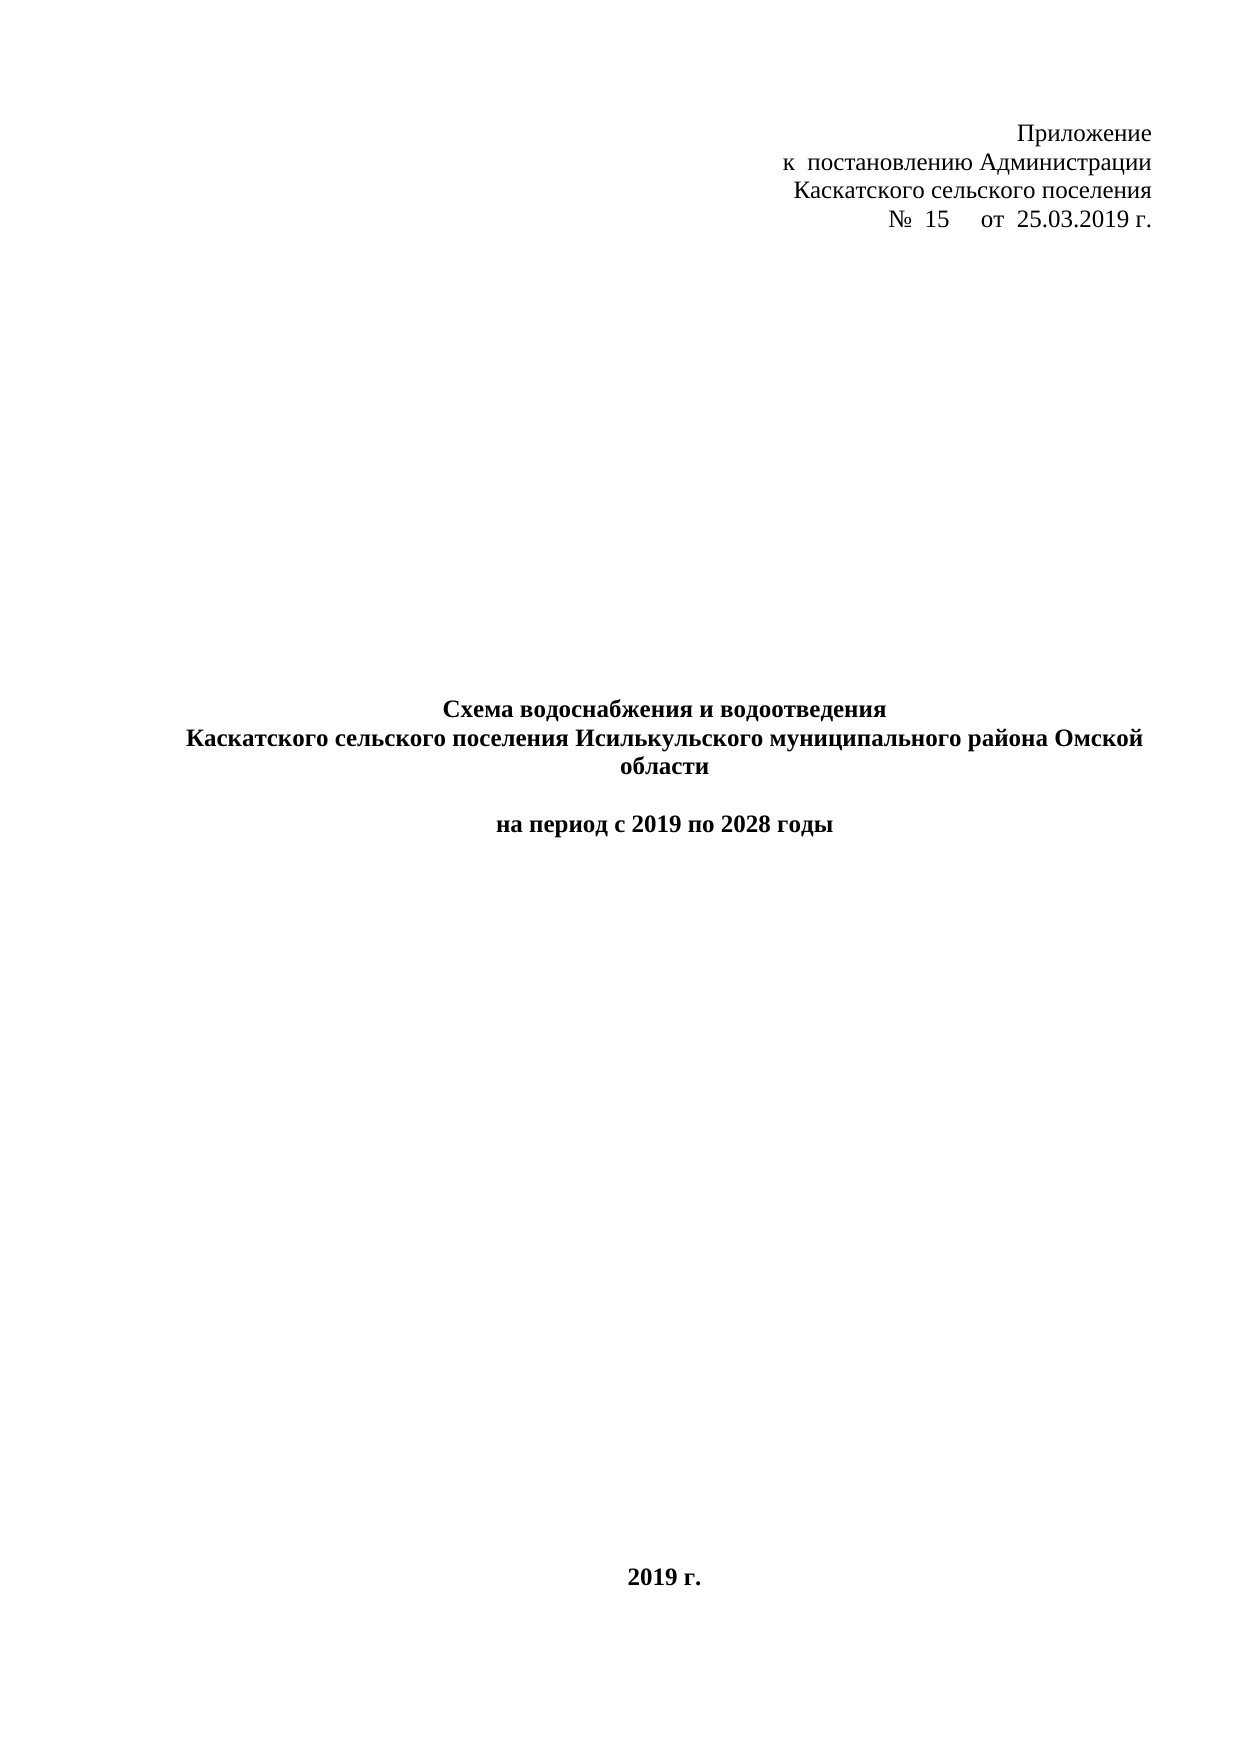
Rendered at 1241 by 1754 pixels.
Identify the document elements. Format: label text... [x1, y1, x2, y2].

text на период с 2019 по 2028 годы [177, 809, 1152, 838]
text Схема водоснабжения и водоотведения [177, 694, 1152, 723]
text 2019 г. [177, 1562, 1152, 1591]
text Приложение [177, 118, 1152, 147]
text к постановлению Администрации [177, 147, 1152, 176]
text Каскатского сельского поселения [177, 176, 1152, 204]
text Каскатского сельского поселения Исилькульского муниципального района Омской области [177, 723, 1152, 780]
text № 15 от 25.03.2019 г. [177, 204, 1152, 233]
